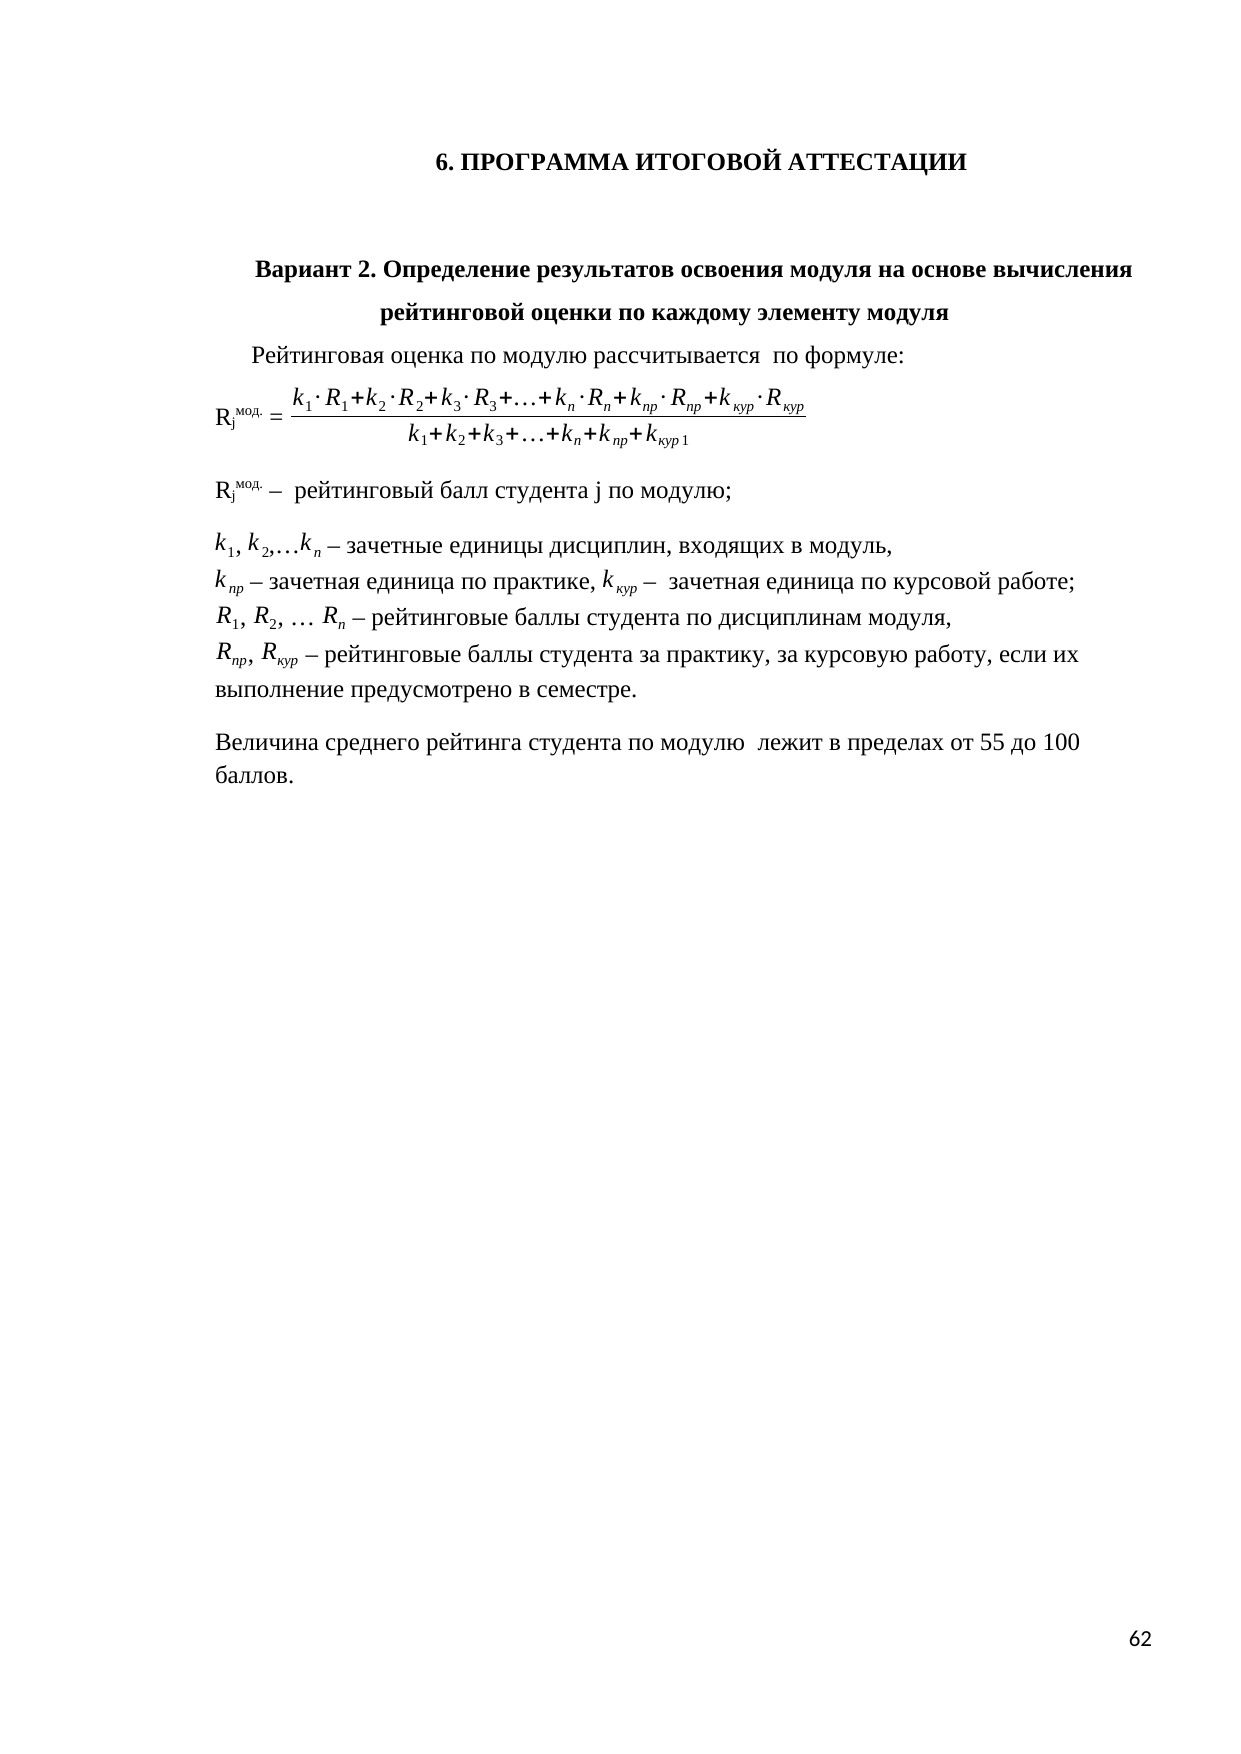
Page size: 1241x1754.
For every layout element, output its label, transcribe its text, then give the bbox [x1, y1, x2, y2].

text Rjмод. = [215, 383, 1152, 450]
text , ,… – зачетные единицы дисциплин, входящих в модуль, [215, 529, 1152, 561]
text Величина среднего рейтинга студента по модулю лежит в пределах от 55 до 100 баллов. [215, 727, 1152, 789]
text Rjмод. – рейтинговый балл студента j по модулю; [215, 475, 1152, 503]
text Рейтинговая оценка по модулю рассчитывается по формуле: [177, 340, 1152, 369]
text , , … – рейтинговые баллы студента по дисциплинам модуля, [215, 601, 1152, 633]
text 6. ПРОГРАММА ИТОГОВОЙ АТТЕСТАЦИИ [177, 147, 1152, 176]
text – зачетная единица по практике, – зачетная единица по курсовой работе; [215, 565, 1152, 597]
text , – рейтинговые баллы студента за практику, за курсовую работу, если их выполнение предусмотрено в семестре. [215, 637, 1152, 702]
text Вариант 2. Определение результатов освоения модуля на основе вычисления рейтинговой оценки по каждому элементу модуля [177, 254, 1152, 326]
